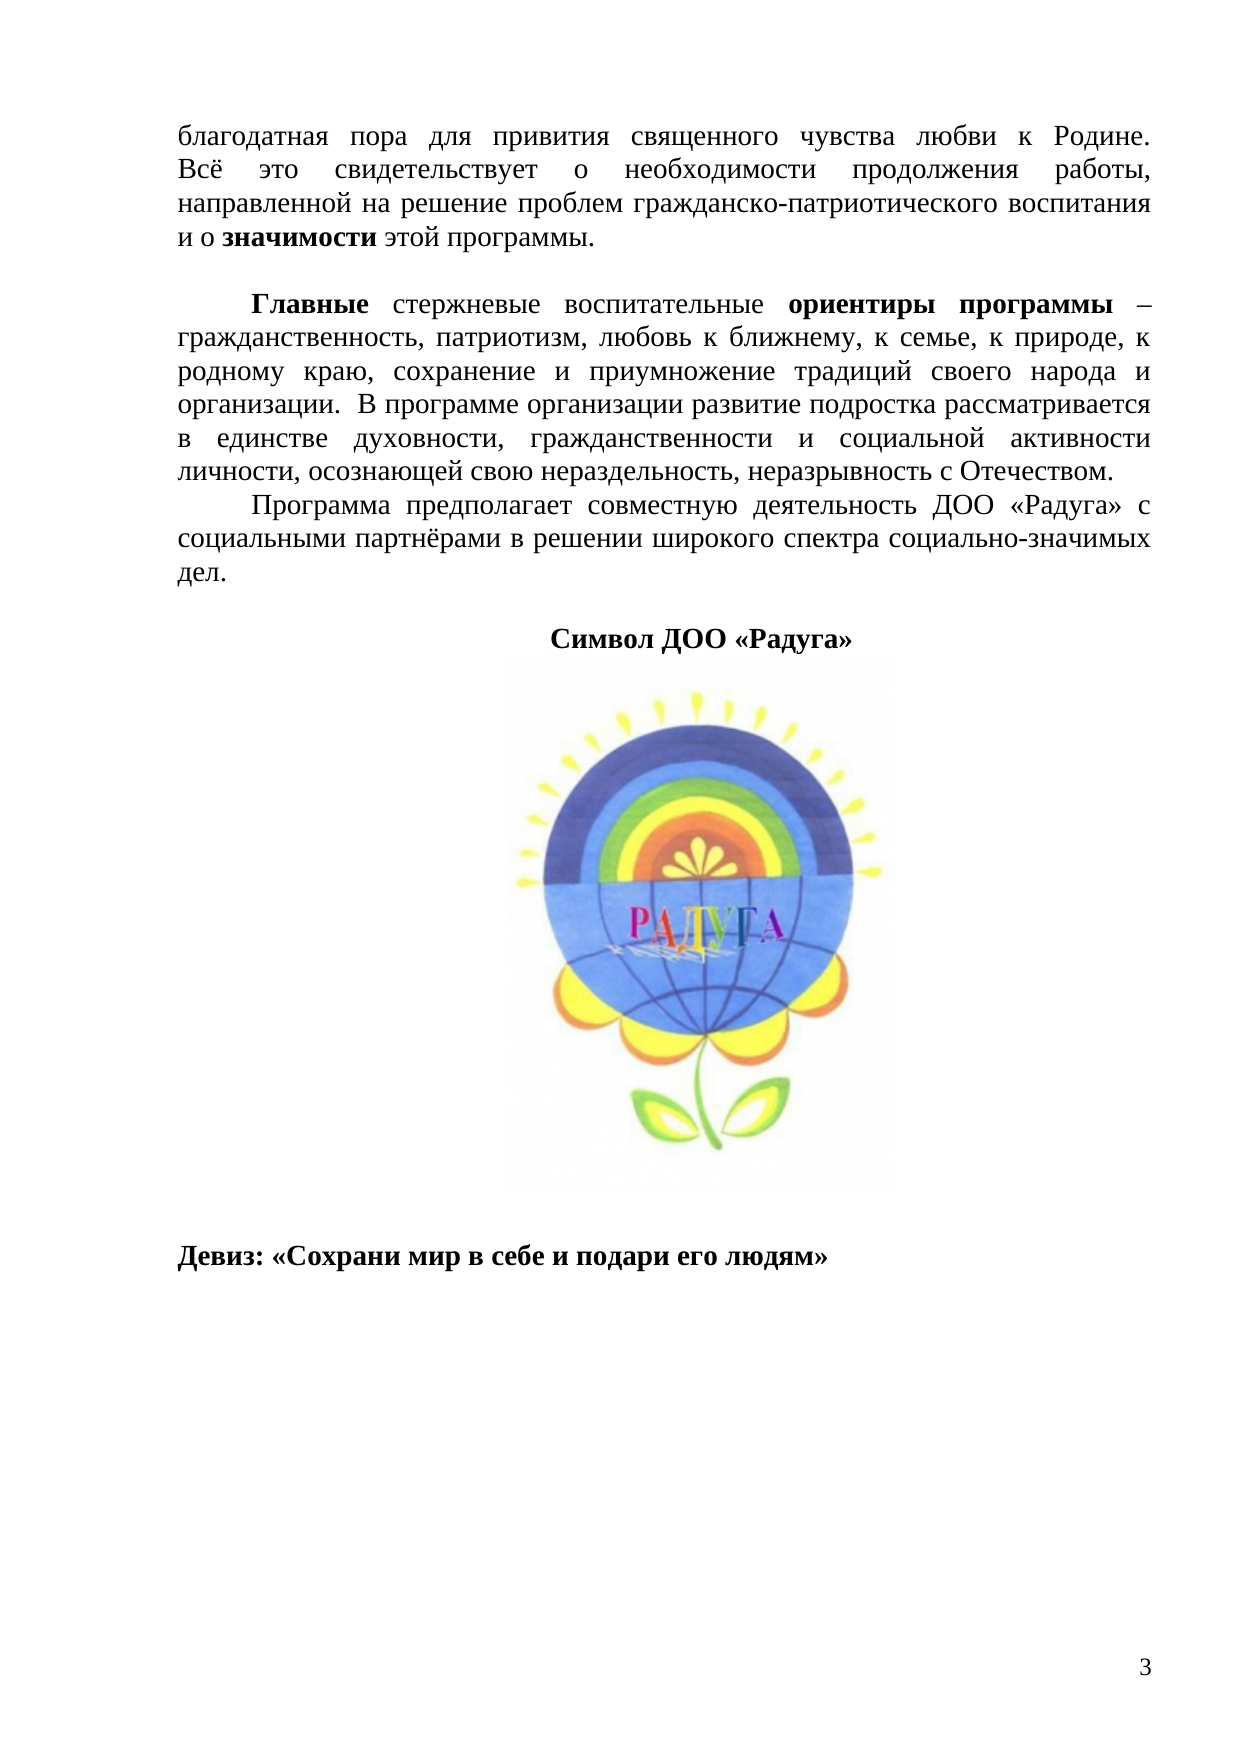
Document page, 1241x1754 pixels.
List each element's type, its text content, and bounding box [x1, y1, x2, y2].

text Программа предполагает совместную деятельность ДОО «Радуга» с социальными партнёрами в решении широкого спектра социально-значимых дел. [177, 487, 1152, 588]
title Девиз: «Сохрани мир в себе и подари его людям» [177, 1238, 1152, 1272]
picture [507, 654, 896, 1193]
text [177, 118, 1152, 252]
text Символ ДОО «Радуга» [177, 621, 1152, 655]
text Главные стержневые воспитательные ориентиры программы – гражданственность, патриотизм, любовь к ближнему, к семье, к природе, к родному краю, сохранение и приумножение традиций своего народа и организации. В программе организации развитие подростка рассматривается в единстве духовности, гражданственности и социальной активности личности, осознающей свою нераздельность, неразрывность с Отечеством. [177, 286, 1152, 487]
